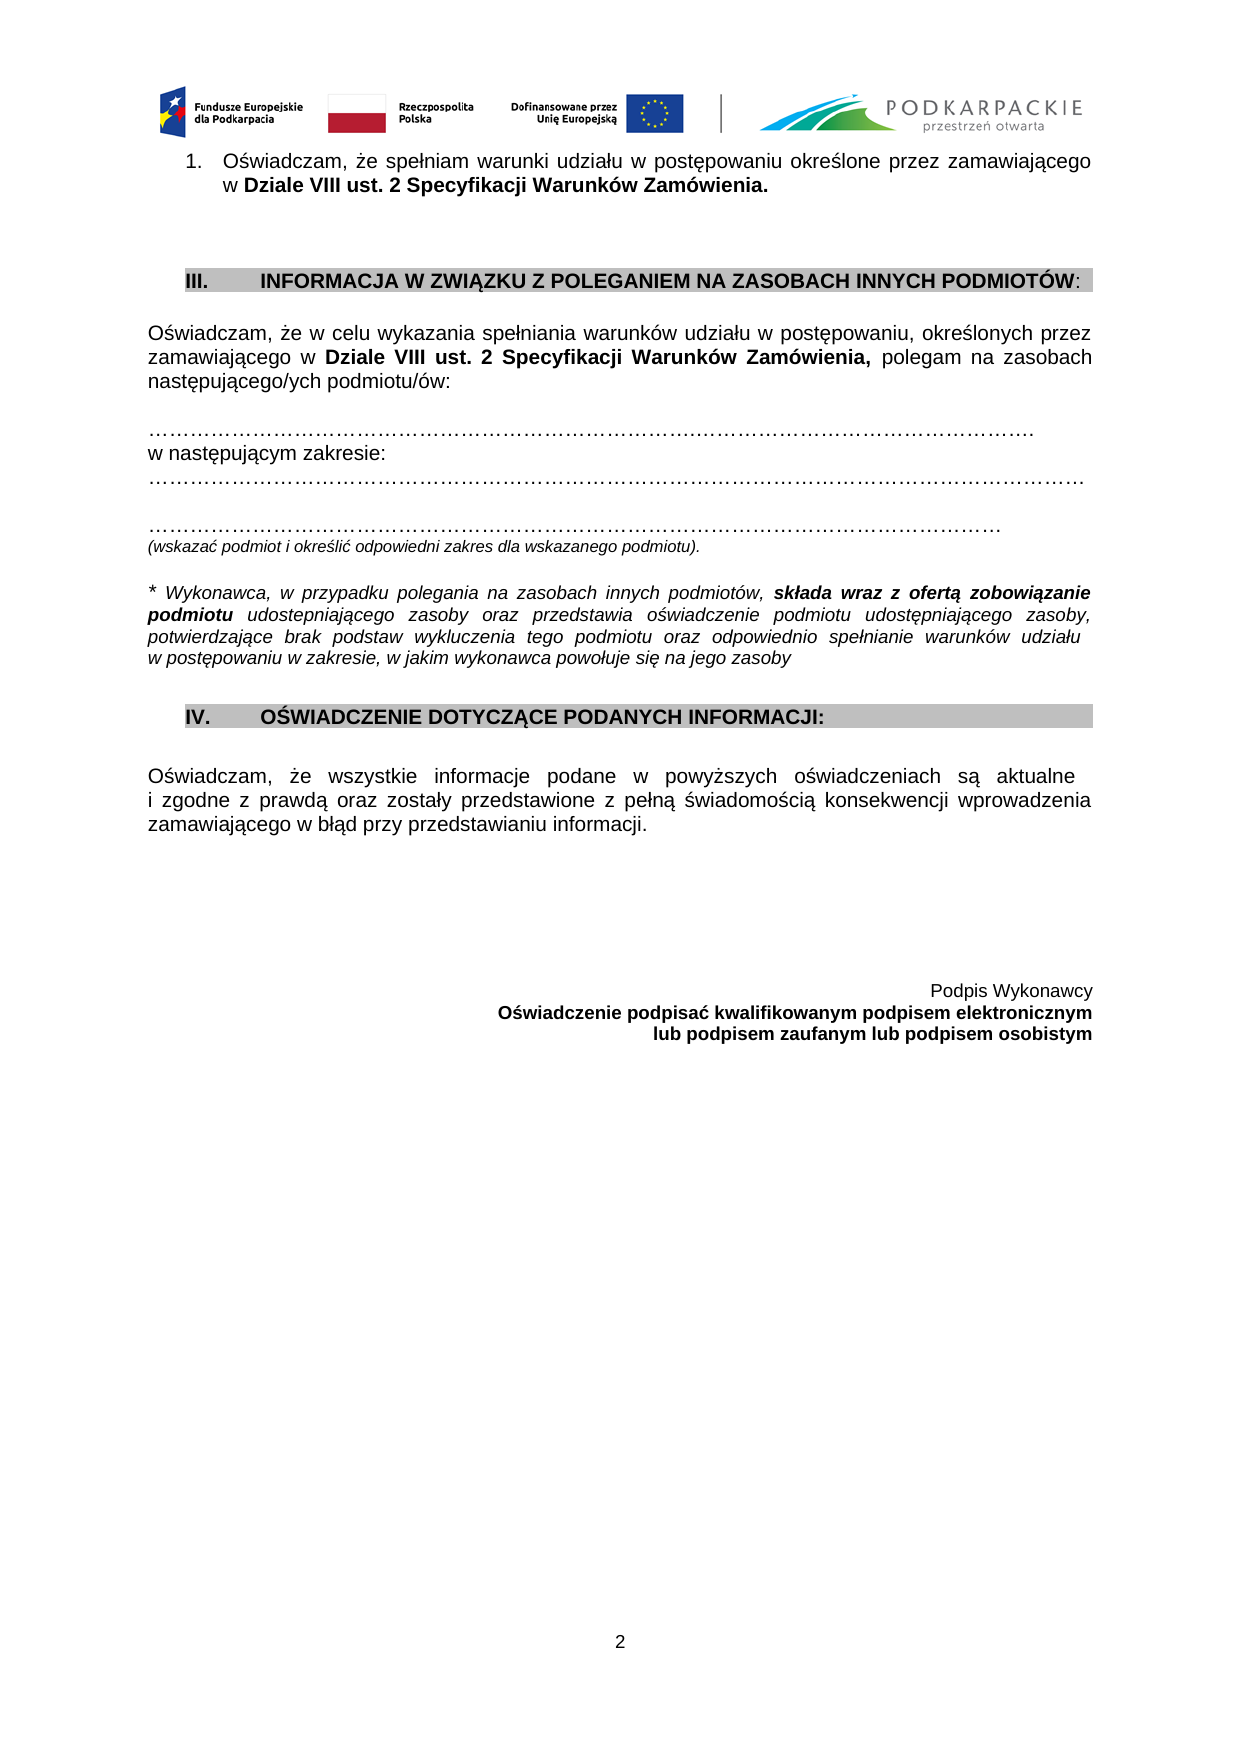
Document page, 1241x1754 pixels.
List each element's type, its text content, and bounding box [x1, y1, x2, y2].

text (wskazać podmiot i określić odpowiedni zakres dla wskazanego podmiotu). [148, 537, 1093, 556]
text Oświadczam, że wszystkie informacje podane w powyższych oświadczeniach są aktualne i zgodne z prawdą oraz zostały przedstawione z pełną świadomością konsekwencji wprowadzenia zamawiającego w błąd przy przedstawianiu informacji. [148, 764, 1093, 836]
text w następującym zakresie: ……………………………………………………………………………………………………………………… [148, 441, 1093, 489]
list Oświadczam, że spełniam warunki udziału w postępowaniu określone przez zamawiającego w Dziale VIII ust. 2 Specyfikacji Warunków Zamówienia. [185, 149, 1093, 197]
text Podpis Wykonawcy [148, 980, 1093, 1002]
text …………………………………………………………………….…………………………………………. [148, 417, 1093, 441]
text Oświadczam, że w celu wykazania spełniania warunków udziału w postępowaniu, określonych przez zamawiającego w Dziale VIII ust. 2 Specyfikacji Warunków Zamówienia, polegam na zasobach następującego/ych podmiotu/ów: [148, 321, 1093, 393]
text * Wykonawca, w przypadku polegania na zasobach innych podmiotów, składa wraz z ofertą zobowiązanie podmiotu udostepniającego zasoby oraz przedstawia oświadczenie podmiotu udostępniającego zasoby, potwierdzające brak podstaw wykluczenia tego podmiotu oraz odpowiednio spełnianie warunków udziału w postępowaniu w zakresie, w jakim wykonawca powołuje się na jego zasoby [148, 580, 1093, 668]
text …………………………………………………………………………………………………………… [148, 513, 1093, 537]
text Oświadczenie podpisać kwalifikowanym podpisem elektronicznym [148, 1002, 1093, 1023]
text lub podpisem zaufanym lub podpisem osobistym [148, 1023, 1093, 1045]
list INFORMACJA W ZWIĄZKU Z POLEGANIEM NA ZASOBACH INNYCH PODMIOTÓW: [185, 268, 1093, 292]
list OŚWIADCZENIE DOTYCZĄCE PODANYCH INFORMACJI: [185, 704, 1093, 728]
